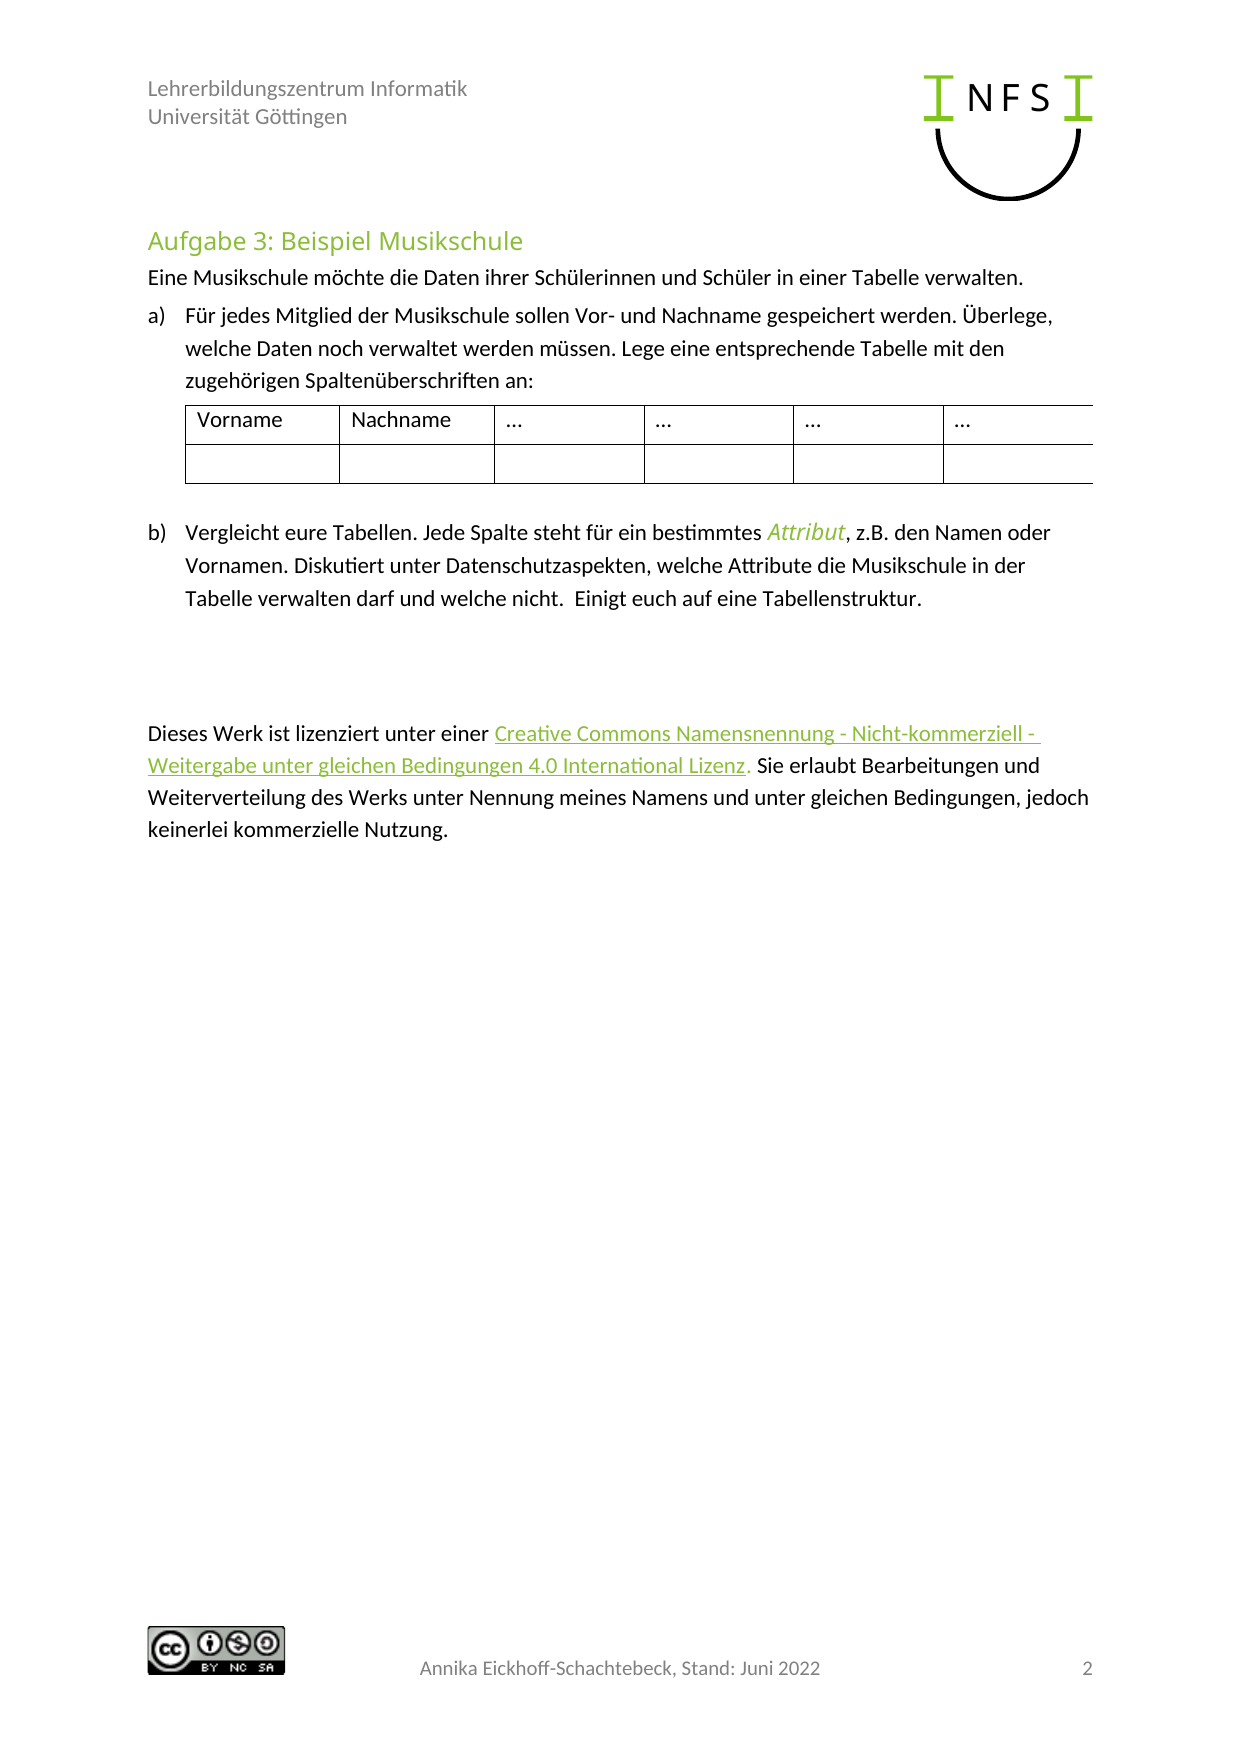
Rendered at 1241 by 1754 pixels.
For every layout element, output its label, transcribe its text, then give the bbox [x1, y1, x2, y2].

text Dieses Werk ist lizenziert unter einer Creative Commons Namensnennung - Nicht-kommerziell - Weitergabe unter gleichen Bedingungen 4.0 International Lizenz. Sie erlaubt Bearbeitungen und Weiterverteilung des Werks unter Nennung meines Namens und unter gleichen Bedingungen, jedoch keinerlei kommerzielle Nutzung. [148, 719, 1093, 843]
table_header Vorname [186, 406, 339, 444]
table_cell [794, 445, 943, 483]
table_cell [645, 445, 793, 483]
text Eine Musikschule möchte die Daten ihrer Schülerinnen und Schüler in einer Tabelle verwalten. [148, 263, 1093, 291]
picture [147, 1626, 286, 1675]
table_header … [645, 406, 793, 444]
table_header … [794, 406, 943, 444]
table_cell [186, 445, 339, 483]
table_header … [944, 406, 1093, 444]
table_cell [495, 445, 644, 483]
list Vergleicht eure Tabellen. Jede Spalte steht für ein bestimmtes Attribut, z.B. den Namen oder Vornamen. Diskutiert unter Datenschutzaspekten, welche Attribute die Musikschule in der Tabelle verwalten darf und welche nicht. Einigt euch auf eine Tabellenstruktur. [148, 516, 1093, 612]
table_cell [340, 445, 494, 483]
table_header … [495, 406, 644, 444]
subtitle Aufgabe 3: Beispiel Musikschule [148, 224, 1093, 258]
table_cell [944, 445, 1093, 483]
list Für jedes Mitglied der Musikschule sollen Vor- und Nachname gespeichert werden. Überlege, welche Daten noch verwaltet werden müssen. Lege eine entsprechende Tabelle mit den zugehörigen Spaltenüberschriften an: [148, 302, 1093, 394]
table_header Nachname [340, 406, 494, 444]
